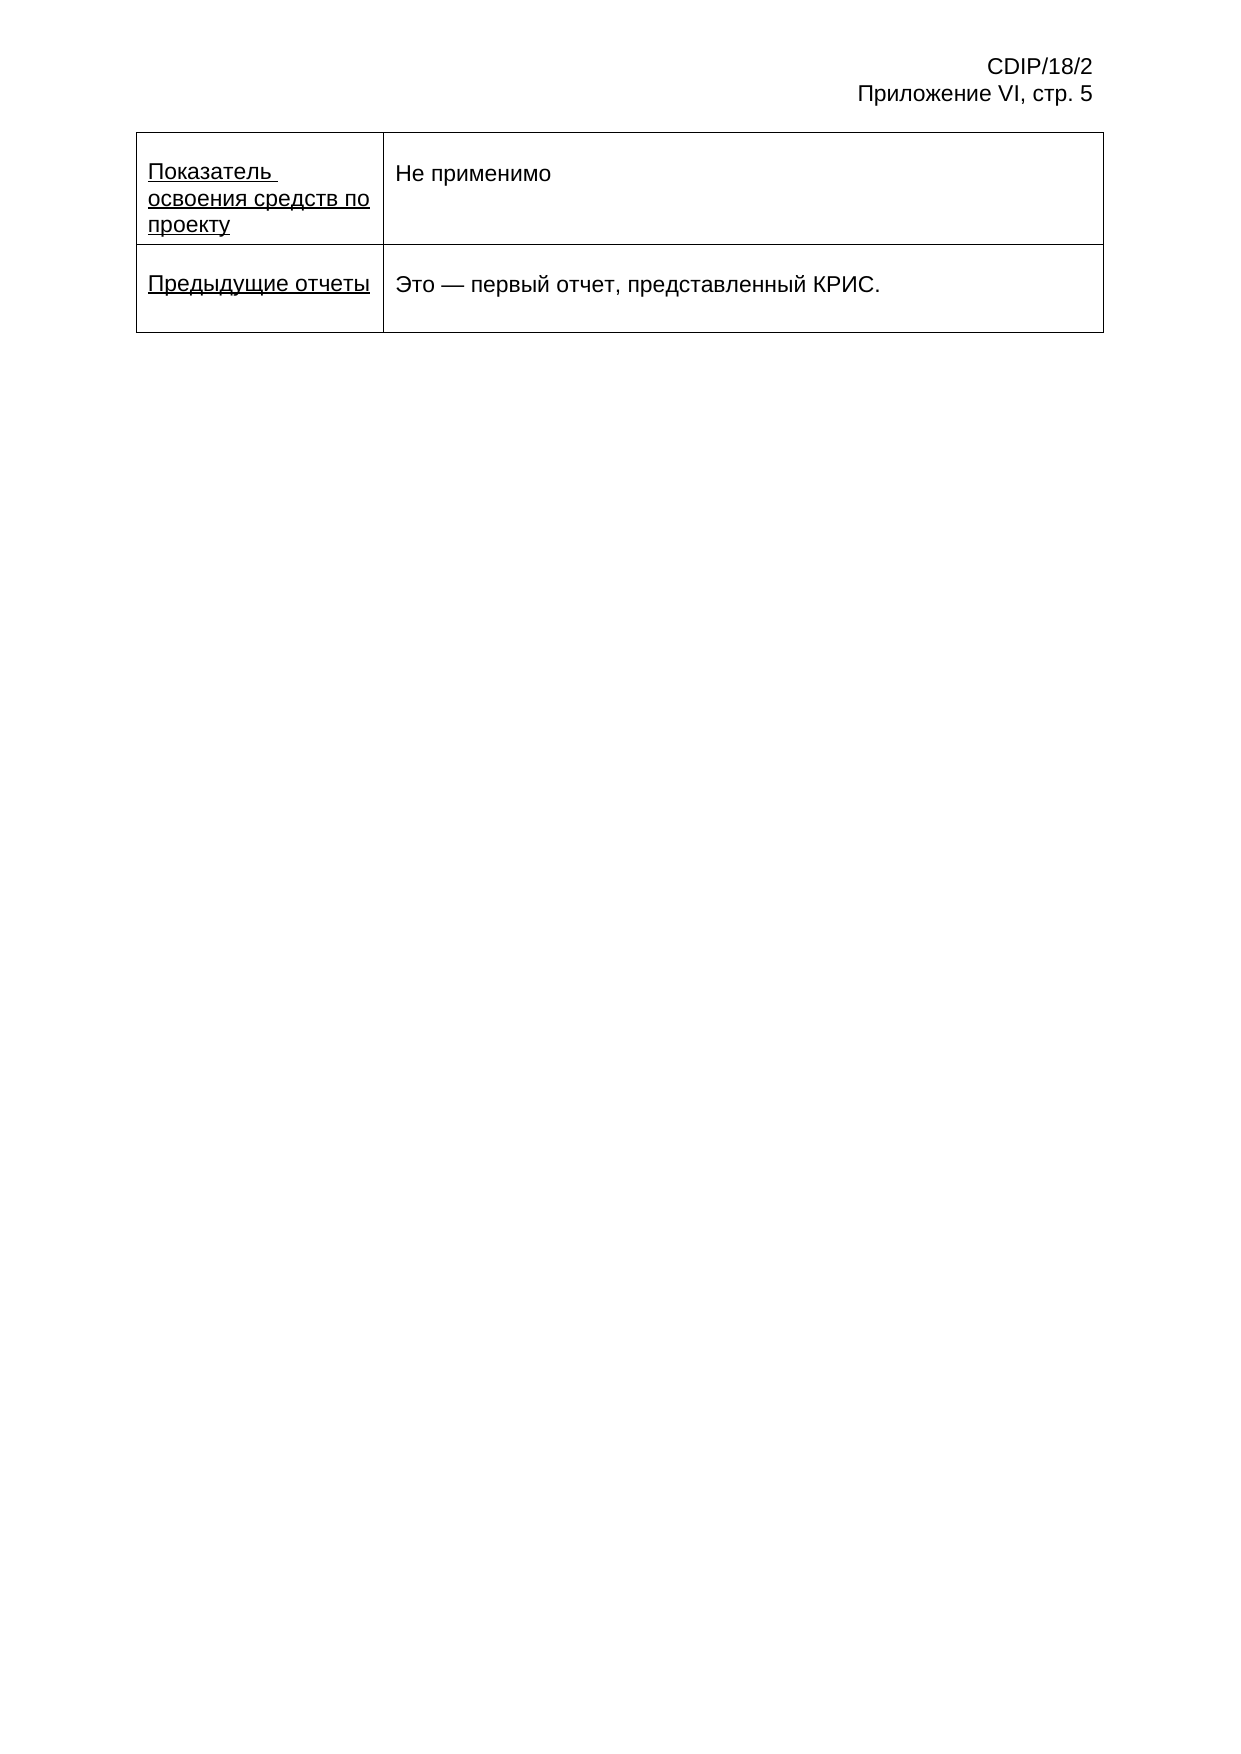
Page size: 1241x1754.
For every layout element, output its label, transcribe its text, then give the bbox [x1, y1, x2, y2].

table_cell Не применимо [384, 133, 1103, 243]
table_cell Это — первый отчет, представленный КРИС. [384, 245, 1103, 332]
table_cell Предыдущие отчеты [137, 245, 383, 332]
table_cell Показатель освоения средств по проекту [137, 133, 383, 243]
